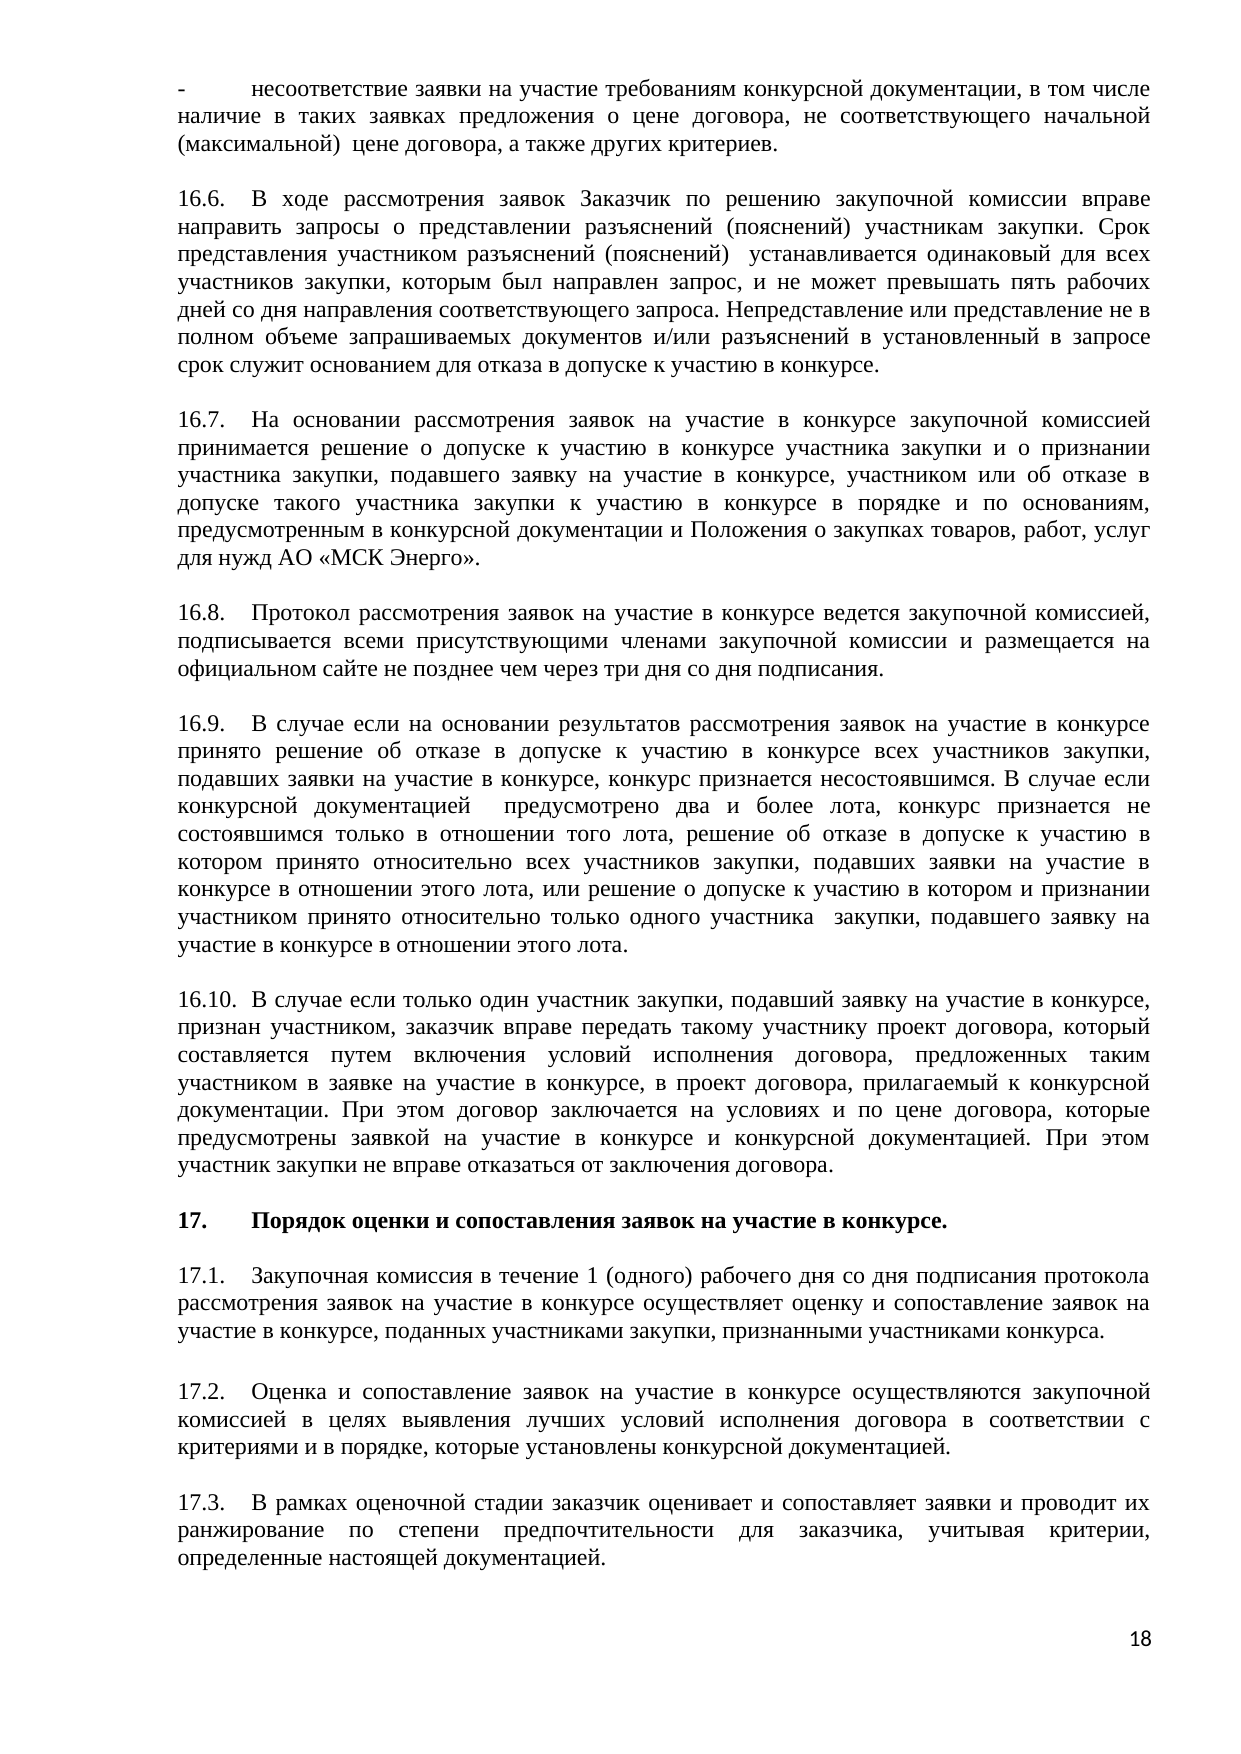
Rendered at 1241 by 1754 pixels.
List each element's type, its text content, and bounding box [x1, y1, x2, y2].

list В рамках оценочной стадии заказчик оценивает и сопоставляет заявки и проводит их ранжирование по степени предпочтительности для заказчика, учитывая критерии, определенные настоящей документацией. [177, 1488, 1152, 1570]
list несоответствие заявки на участие требованиям конкурсной документации, в том числе наличие в таких заявках предложения о цене договора, не соответствующего начальной (максимальной) цене договора, а также других критериев. [177, 74, 1152, 157]
list В случае если только один участник закупки, подавший заявку на участие в конкурсе, признан участником, заказчик вправе передать такому участнику проект договора, который составляется путем включения условий исполнения договора, предложенных таким участником в заявке на участие в конкурсе, в проект договора, прилагаемый к конкурсной документации. При этом договор заключается на условиях и по цене договора, которые предусмотрены заявкой на участие в конкурсе и конкурсной документацией. При этом участник закупки не вправе отказаться от заключения договора. [177, 985, 1152, 1178]
list Закупочная комиссия в течение 1 (одного) рабочего дня со дня подписания протокола рассмотрения заявок на участие в конкурсе осуществляет оценку и сопоставление заявок на участие в конкурсе, поданных участниками закупки, признанными участниками конкурса. [177, 1261, 1152, 1344]
list Оценка и сопоставление заявок на участие в конкурсе осуществляются закупочной комиссией в целях выявления лучших условий исполнения договора в соответствии с критериями и в порядке, которые установлены конкурсной документацией. [177, 1377, 1152, 1460]
list Протокол рассмотрения заявок на участие в конкурсе ведется закупочной комиссией, подписывается всеми присутствующими членами закупочной комиссии и размещается на официальном сайте не позднее чем через три дня со дня подписания. [177, 598, 1152, 681]
list В ходе рассмотрения заявок Заказчик по решению закупочной комиссии вправе направить запросы о представлении разъяснений (пояснений) участникам закупки. Срок представления участником разъяснений (пояснений) устанавливается одинаковый для всех участников закупки, которым был направлен запрос, и не может превышать пять рабочих дней со дня направления соответствующего запроса. Непредставление или представление не в полном объеме запрашиваемых документов и/или разъяснений в установленный в запросе срок служит основанием для отказа в допуске к участию в конкурсе. [177, 184, 1152, 377]
list На основании рассмотрения заявок на участие в конкурсе закупочной комиссией принимается решение о допуске к участию в конкурсе участника закупки и о признании участника закупки, подавшего заявку на участие в конкурсе, участником или об отказе в допуске такого участника закупки к участию в конкурсе в порядке и по основаниям, предусмотренным в конкурсной документации и Положения о закупках товаров, работ, услуг для нужд АО «МСК Энерго». [177, 405, 1152, 571]
list В случае если на основании результатов рассмотрения заявок на участие в конкурсе принято решение об отказе в допуске к участию в конкурсе всех участников закупки, подавших заявки на участие в конкурсе, конкурс признается несостоявшимся. В случае если конкурсной документацией предусмотрено два и более лота, конкурс признается не состоявшимся только в отношении того лота, решение об отказе в допуске к участию в котором принято относительно всех участников закупки, подавших заявки на участие в конкурсе в отношении этого лота, или решение о допуске к участию в котором и признании участником принято относительно только одного участника закупки, подавшего заявку на участие в конкурсе в отношении этого лота. [177, 709, 1152, 957]
list Порядок оценки и сопоставления заявок на участие в конкурсе. [177, 1206, 1152, 1233]
